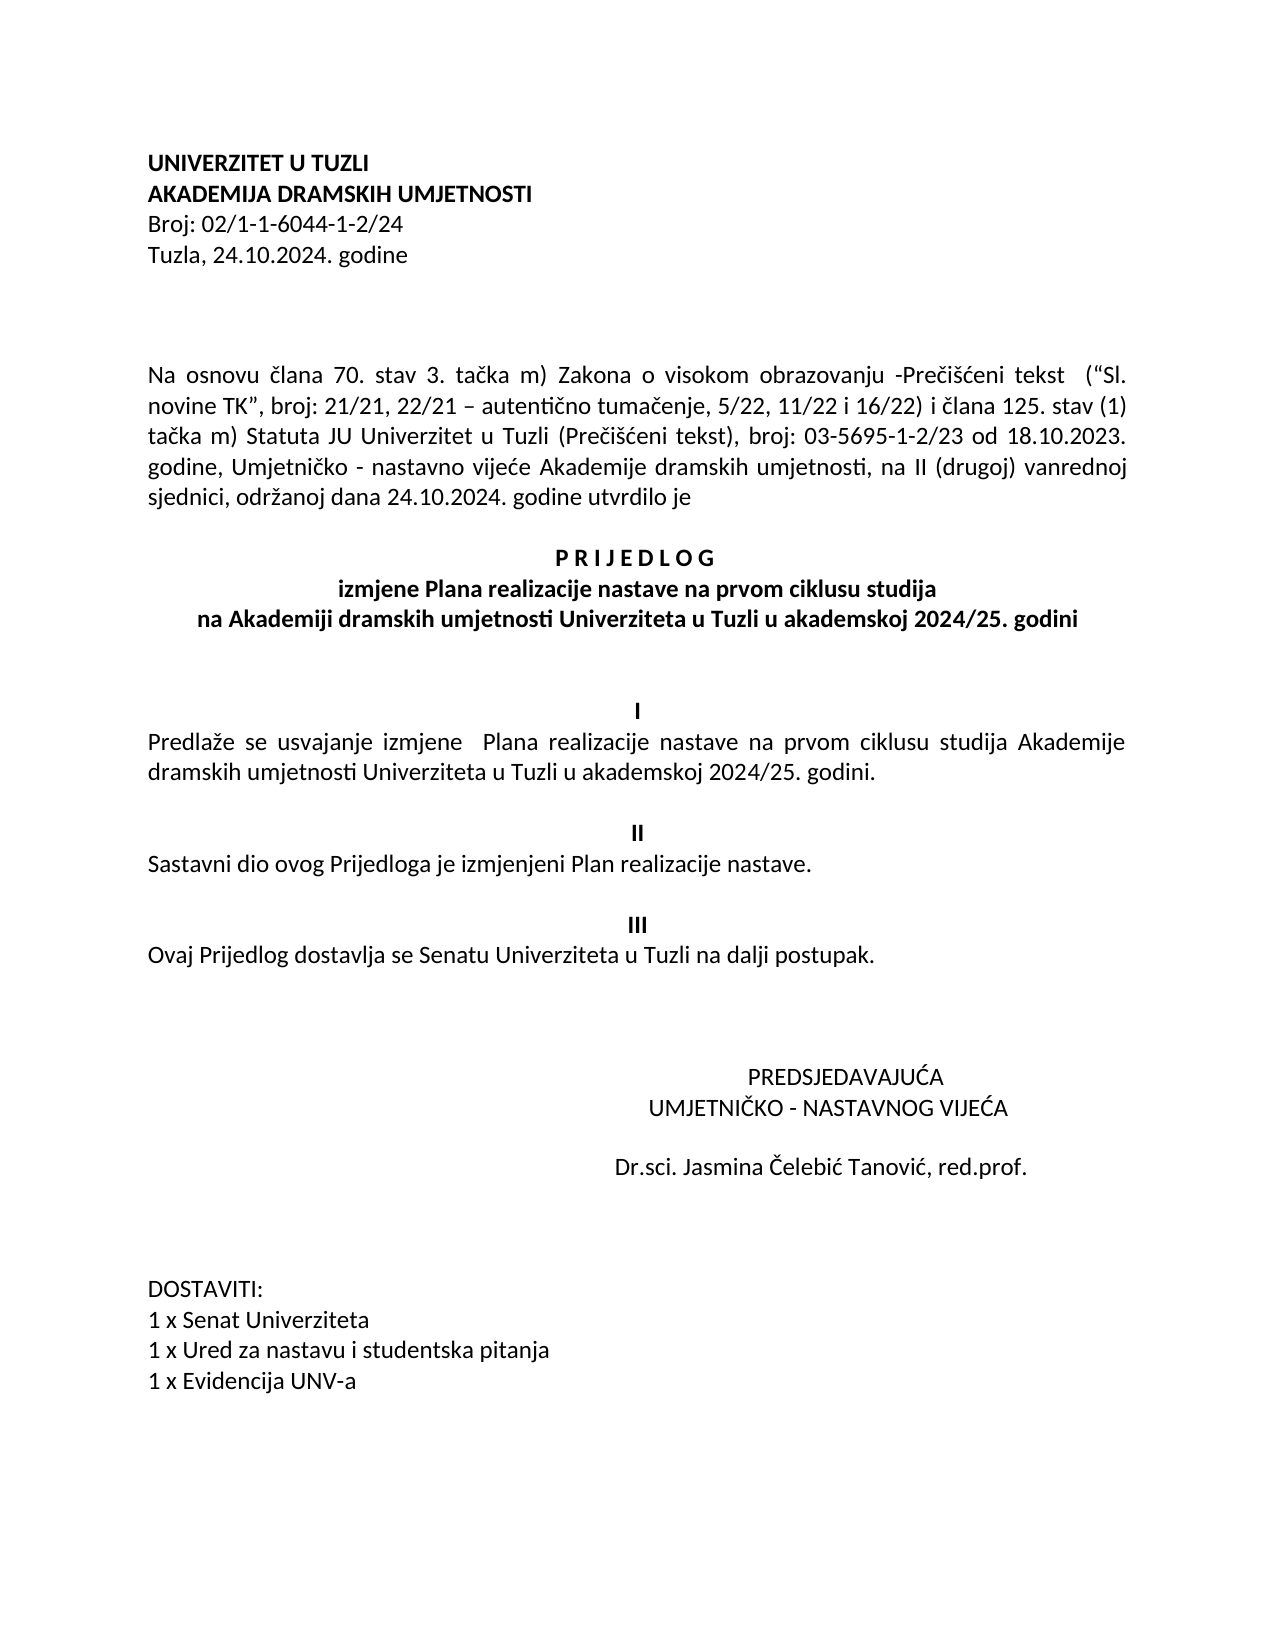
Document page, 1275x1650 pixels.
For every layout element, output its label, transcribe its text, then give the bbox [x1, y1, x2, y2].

text I [148, 695, 1127, 726]
text Tuzla, 24.10.2024. godine [148, 239, 1127, 270]
text P R I J E D L O G izmjene Plana realizacije nastave na prvom ciklusu studija [148, 543, 1127, 604]
text Ovaj Prijedlog dostavlja se Senatu Univerziteta u Tuzli na dalji postupak. [148, 939, 1127, 970]
text Predlaže se usvajanje izmjene Plana realizacije nastave na prvom ciklusu studija Akademije dramskih umjetnosti Univerziteta u Tuzli u akademskoj 2024/25. godini. [148, 726, 1127, 787]
text UNIVERZITET U TUZLI [148, 148, 1127, 178]
text Sastavni dio ovog Prijedloga je izmjenjeni Plan realizacije nastave. [148, 848, 1127, 878]
text Na osnovu člana 70. stav 3. tačka m) Zakona o visokom obrazovanju -Prečišćeni tekst (“Sl. novine TK”, broj: 21/21, 22/21 – autentično tumačenje, 5/22, 11/22 i 16/22) i člana 125. stav (1) tačka m) Statuta JU Univerzitet u Tuzli (Prečišćeni tekst), broj: 03-5695-1-2/23 od 18.10.2023. godine, Umjetničko - nastavno vijeće Akademije dramskih umjetnosti, na II (drugoj) vanrednoj sjednici, održanoj dana 24.10.2024. godine utvrdilo je [148, 359, 1127, 512]
text Dr.sci. Jasmina Čelebić Tanović, red.prof. [148, 1151, 1127, 1182]
text II [148, 817, 1127, 848]
text DOSTAVITI: [148, 1273, 1127, 1304]
text AKADEMIJA DRAMSKIH UMJETNOSTI [148, 178, 1127, 209]
text PREDSJEDAVAJUĆA [148, 1061, 1127, 1092]
text UMJETNIČKO - NASTAVNOG VIJEĆA [148, 1092, 1127, 1122]
text Broj: 02/1-1-6044-1-2/24 [148, 209, 1127, 239]
text 1 x Evidencija UNV-a [148, 1365, 1127, 1395]
text III [148, 909, 1127, 939]
text na Akademiji dramskih umjetnosti Univerziteta u Tuzli u akademskoj 2024/25. godini [148, 604, 1127, 634]
text 1 x Ured za nastavu i studentska pitanja [148, 1334, 1127, 1365]
text 1 x Senat Univerziteta [148, 1304, 1127, 1334]
